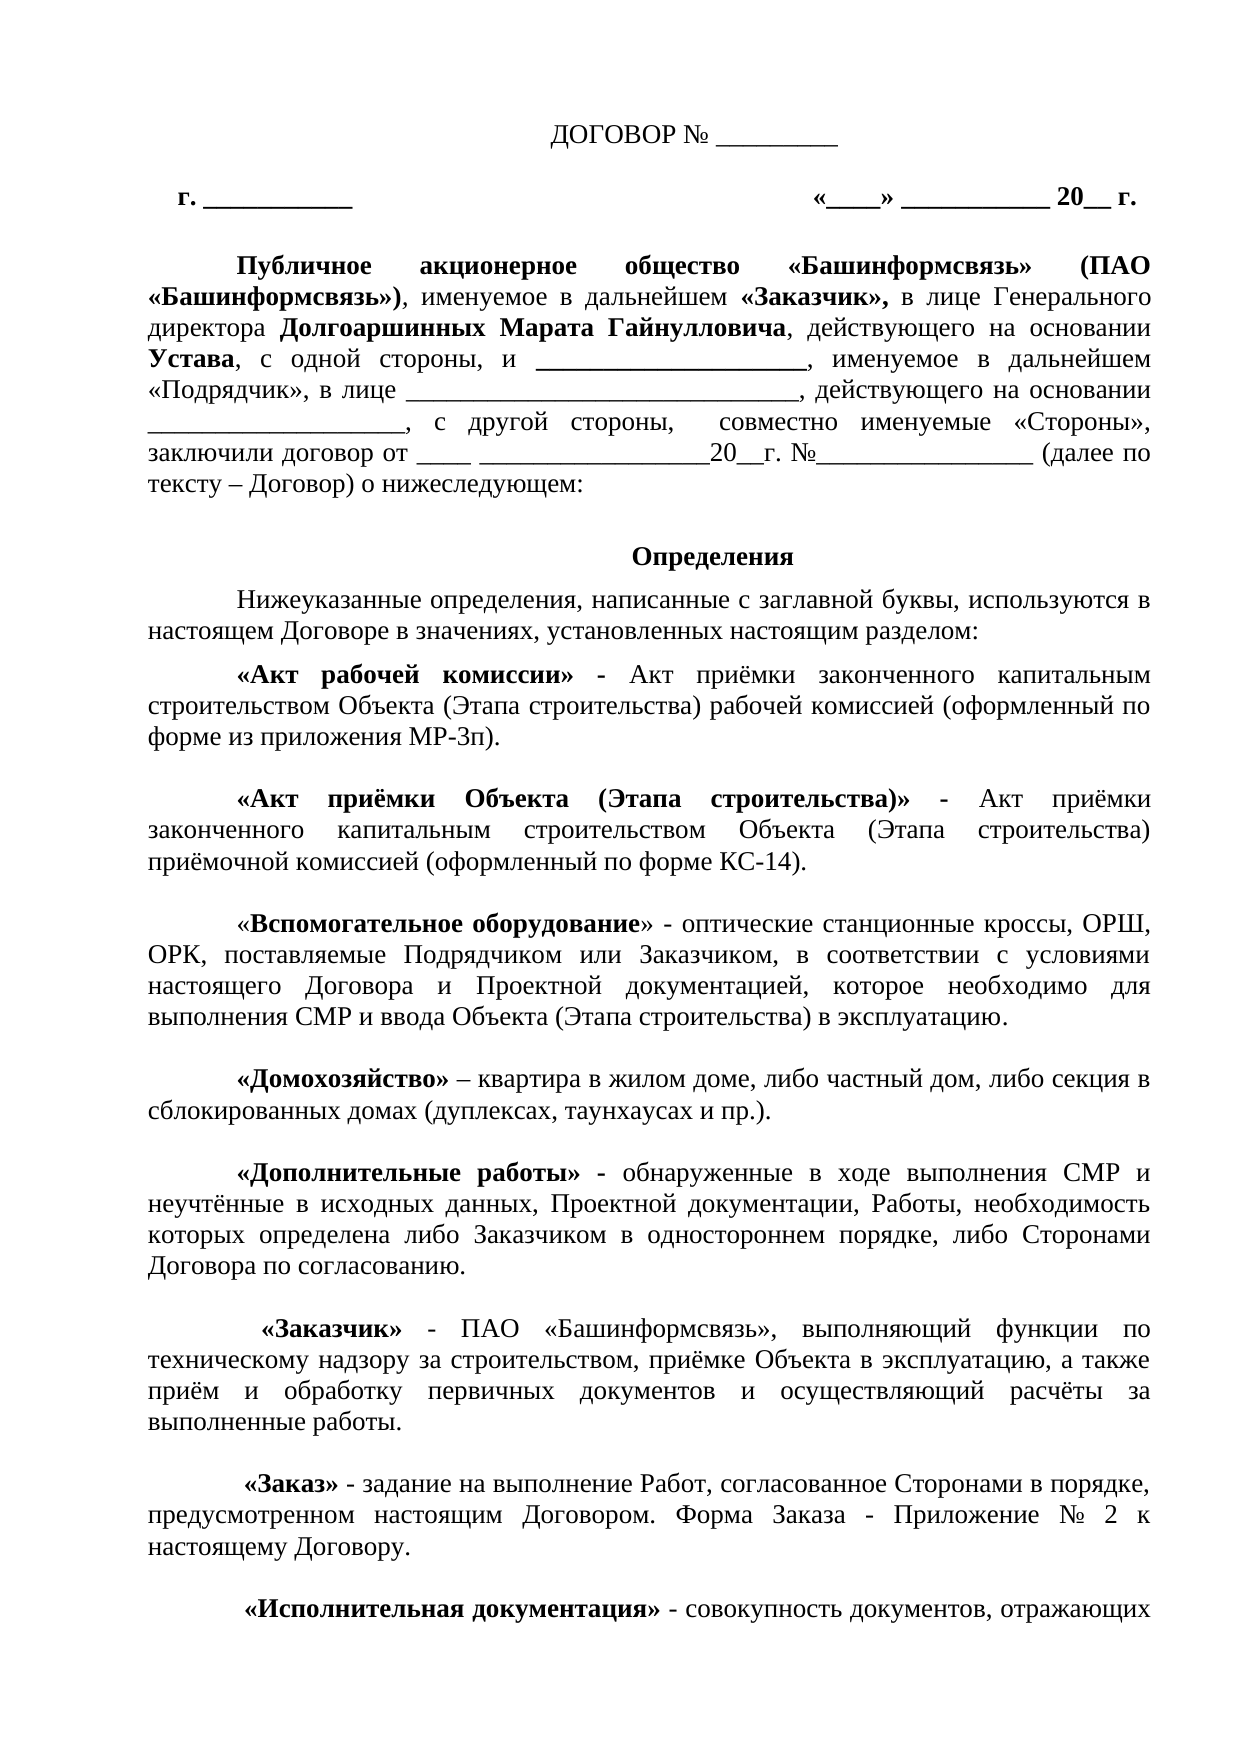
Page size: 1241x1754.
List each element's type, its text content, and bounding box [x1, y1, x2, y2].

text г. ___________ «____» ___________ 20__ г. [148, 180, 1152, 212]
text «Заказ» - задание на выполнение Работ, согласованное Сторонами в порядке, предусмотренном настоящим Договором. Форма Заказа - Приложение № 2 к настоящему Договору. [148, 1467, 1152, 1561]
text «Заказчик» - ПАО «Башинформсвязь», выполняющий функции по техническому надзору за строительством, приёмке Объекта в эксплуатацию, а также приём и обработку первичных документов и осуществляющий расчёты за выполненные работы. [148, 1312, 1152, 1436]
text «Вспомогательное оборудование» - оптические станционные кроссы, ОРШ, ОРК, поставляемые Подрядчиком или Заказчиком, в соответствии с условиями настоящего Договора и Проектной документацией, которое необходимо для выполнения СМР и ввода Объекта (Этапа строительства) в эксплуатацию. [148, 907, 1152, 1031]
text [148, 1592, 1152, 1623]
text Определения [185, 541, 1152, 572]
text «Акт приёмки Объекта (Этапа строительства)» - Акт приёмки законченного капитальным строительством Объекта (Этапа строительства) приёмочной комиссией (оформленный по форме КС-14). [148, 782, 1152, 876]
text «Домохозяйство» – квартира в жилом доме, либо частный дом, либо секция в сблокированных домах (дуплексах, таунхаусах и пр.). [148, 1063, 1152, 1125]
text ДОГОВОР № _________ [148, 118, 1152, 149]
text Нижеуказанные определения, написанные с заглавной буквы, используются в настоящем Договоре в значениях, установленных настоящим разделом: [148, 583, 1152, 645]
text «Акт рабочей комиссии» - Акт приёмки законченного капитальным строительством Объекта (Этапа строительства) рабочей комиссией (оформленный по форме из приложения МР-3п). [148, 658, 1152, 751]
text Публичное акционерное общество «Башинформсвязь» (ПАО «Башинформсвязь»), именуемое в дальнейшем «Заказчик», в лице Генерального директора Долгоаршинных Марата Гайнулловича, действующего на основании Устава, с одной стороны, и ____________________, именуемое в дальнейшем «Подрядчик», в лице _____________________________, действующего на основании ___________________, с другой стороны, совместно именуемые «Стороны», заключили договор от ____ _________________20__г. №________________ (далее по тексту – Договор) о нижеследующем: [148, 249, 1152, 498]
text «Дополнительные работы» - обнаруженные в ходе выполнения СМР и неучтённые в исходных данных, Проектной документации, Работы, необходимость которых определена либо Заказчиком в одностороннем порядке, либо Сторонами Договора по согласованию. [148, 1156, 1152, 1281]
